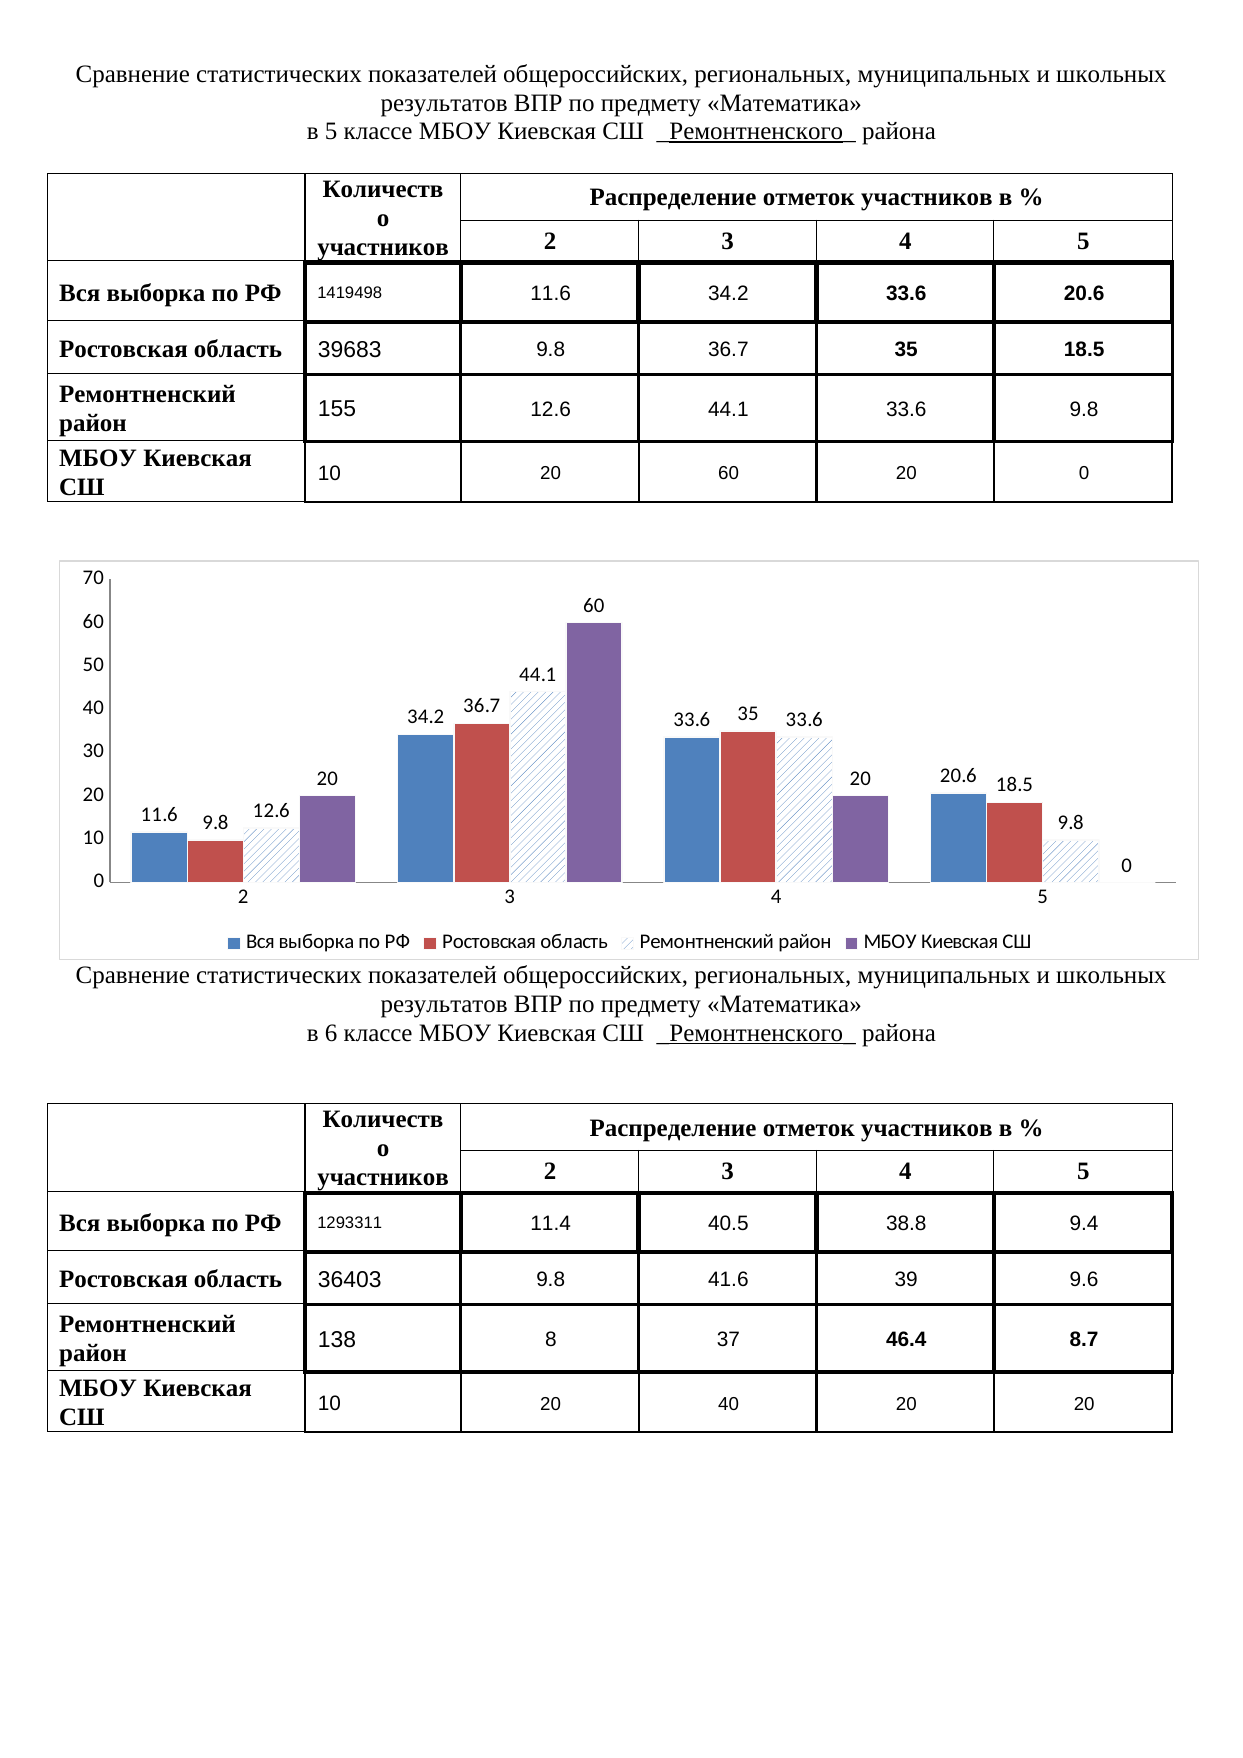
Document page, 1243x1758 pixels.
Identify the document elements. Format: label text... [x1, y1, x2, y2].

table_cell 9.8 [996, 376, 1171, 440]
table_cell 1419498 [307, 265, 459, 320]
table_header [48, 1104, 304, 1191]
table_cell 37 [640, 1306, 815, 1370]
table_header Распределение отметок участников в % [461, 174, 1172, 219]
table_header Количество участников [306, 1104, 460, 1191]
table_cell 18.5 [996, 324, 1171, 373]
table_cell Ремонтненский район [48, 1304, 303, 1370]
table_cell Вся выборка по РФ [48, 261, 303, 320]
table_cell 36.7 [640, 324, 815, 373]
text в 5 классе МБОУ Киевская СШ _Ремонтненского_ района [59, 116, 1183, 145]
table_cell 20 [818, 443, 993, 501]
table_cell 138 [307, 1306, 459, 1370]
table_cell 9.8 [462, 324, 637, 373]
table_cell 60 [640, 443, 815, 501]
table_cell 10 [306, 1374, 460, 1431]
table_cell 34.2 [641, 265, 814, 320]
table_cell МБОУ Киевская СШ [48, 441, 304, 501]
table_cell Ростовская область [48, 1251, 303, 1303]
table_cell 38.8 [819, 1195, 992, 1250]
table_cell 11.6 [463, 265, 636, 320]
table_cell 4 [817, 1151, 993, 1191]
table_cell 8 [462, 1306, 637, 1370]
table_cell 5 [994, 221, 1172, 260]
table_header Количество участников [306, 174, 460, 260]
table_cell 39683 [307, 324, 459, 373]
table_cell 2 [461, 1151, 638, 1191]
table_cell 40 [640, 1374, 815, 1431]
table_cell 20 [995, 1374, 1171, 1431]
table_cell 5 [994, 1151, 1172, 1191]
table_cell 33.6 [819, 265, 992, 320]
table_cell 2 [461, 221, 638, 260]
table_cell 1293311 [307, 1195, 459, 1250]
text Сравнение статистических показателей общероссийских, региональных, муниципальных и школьных результатов ВПР по предмету «Математика» [59, 59, 1183, 116]
table_cell 36403 [307, 1254, 459, 1303]
text Сравнение статистических показателей общероссийских, региональных, муниципальных и школьных результатов ВПР по предмету «Математика» [59, 960, 1183, 1018]
table_cell 20.6 [996, 265, 1170, 320]
table_cell 8.7 [996, 1306, 1171, 1370]
table_cell 35 [818, 324, 992, 373]
table_cell 44.1 [640, 376, 815, 440]
text в 6 классе МБОУ Киевская СШ _Ремонтненского_ района [59, 1018, 1183, 1047]
table_cell 20 [462, 1374, 638, 1431]
table_cell Вся выборка по РФ [48, 1192, 303, 1250]
table_cell 40.5 [641, 1195, 814, 1250]
table_cell 9.4 [996, 1195, 1170, 1250]
table_cell Ростовская область [48, 321, 303, 373]
table_cell 11.4 [463, 1195, 636, 1250]
table_cell 155 [307, 376, 459, 440]
table_cell 3 [639, 1151, 816, 1191]
table_header Распределение отметок участников в % [461, 1104, 1172, 1150]
table_cell 12.6 [462, 376, 637, 440]
table_cell 9.8 [462, 1254, 637, 1303]
table_cell Ремонтненский район [48, 374, 303, 440]
table_cell 33.6 [818, 376, 992, 440]
table_cell 39 [818, 1254, 992, 1303]
table_cell 0 [995, 443, 1171, 501]
table_cell 46.4 [818, 1306, 992, 1370]
table_cell 20 [818, 1374, 993, 1431]
table_cell 9.6 [996, 1254, 1171, 1303]
table_cell МБОУ Киевская СШ [48, 1371, 304, 1431]
table_cell 20 [462, 443, 638, 501]
table_cell 4 [817, 221, 993, 260]
table_cell 10 [306, 443, 460, 501]
table_cell 41.6 [640, 1254, 815, 1303]
table_header [48, 174, 304, 260]
table_cell 3 [639, 221, 816, 260]
